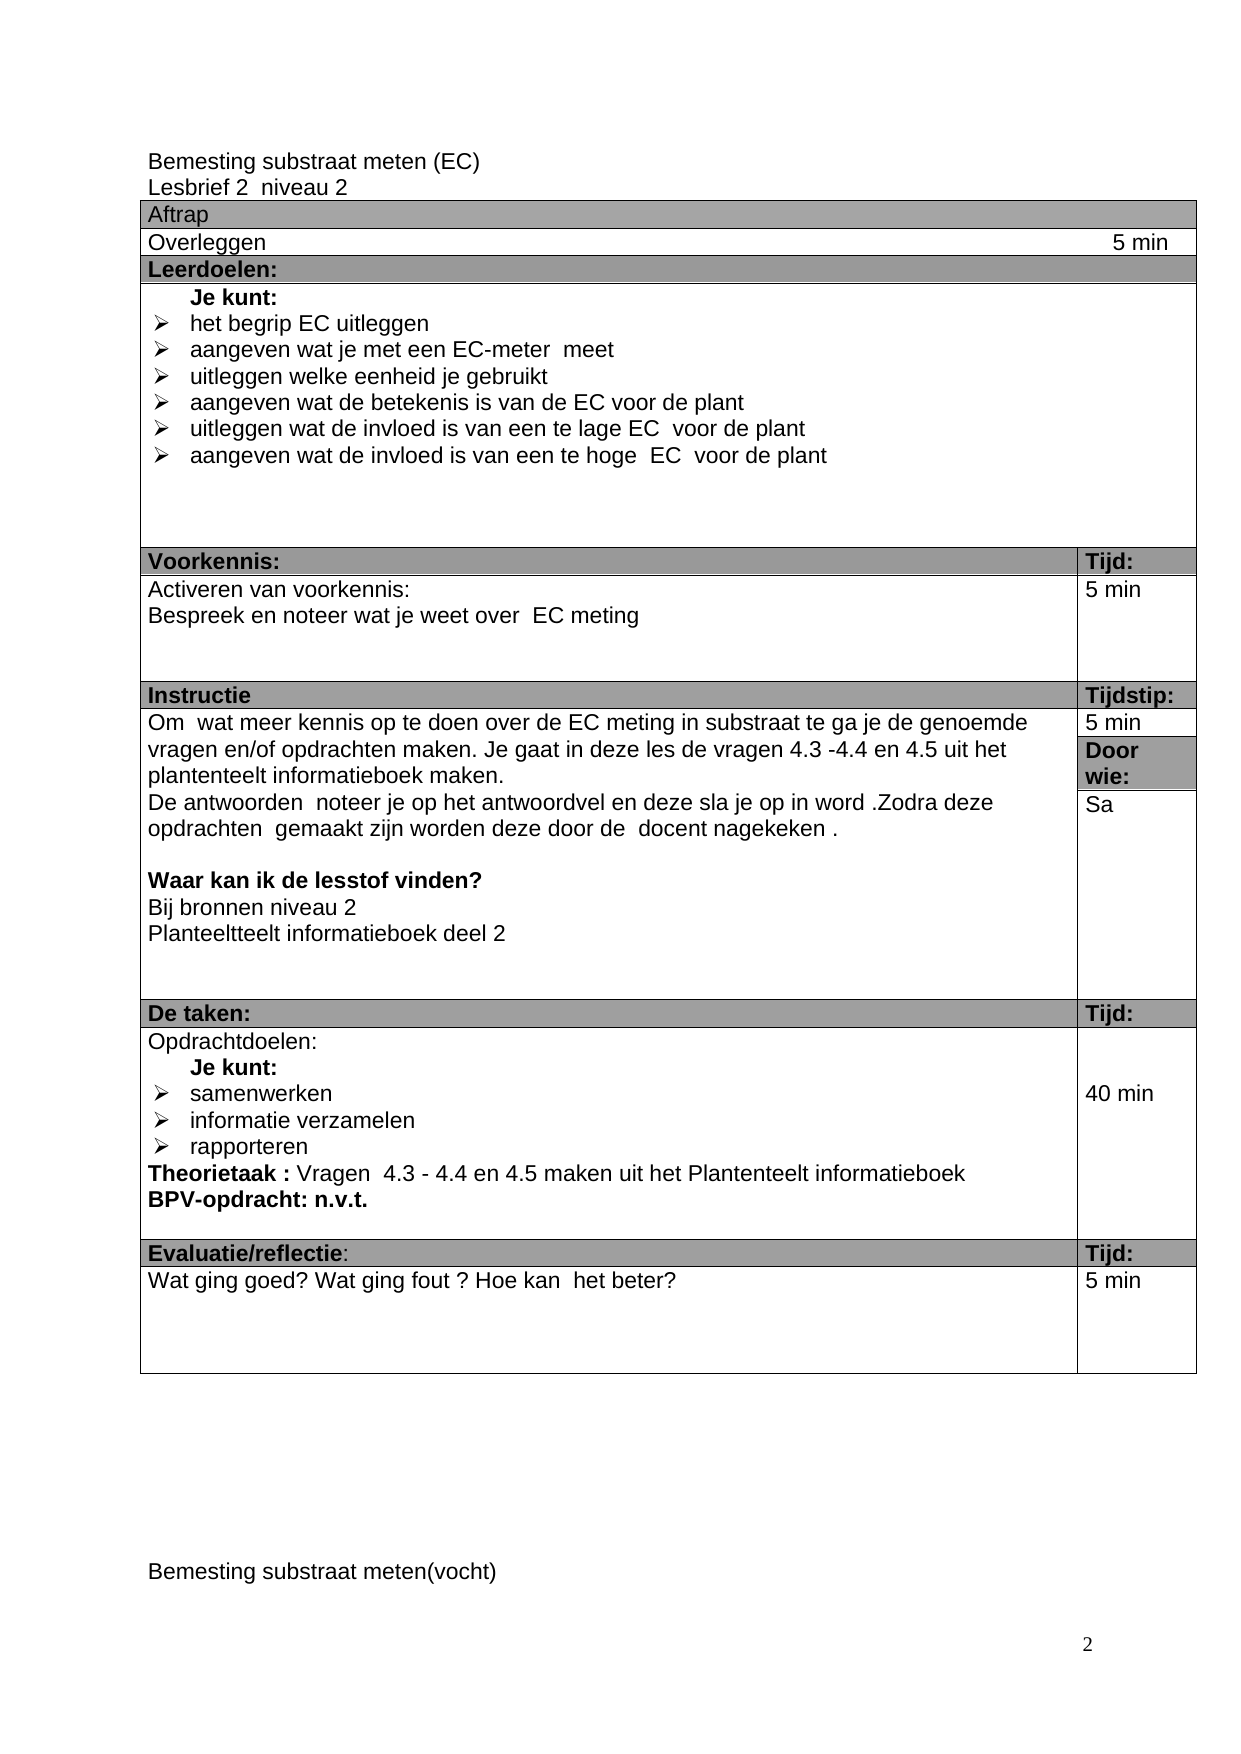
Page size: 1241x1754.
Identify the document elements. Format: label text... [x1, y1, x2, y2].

table_cell 40 min [1078, 1028, 1196, 1238]
table_cell Activeren van voorkennis: Bespreek en noteer wat je weet over EC meting [141, 576, 1077, 681]
table_cell Voorkennis: [141, 548, 1077, 574]
table_cell 5 min [1078, 1267, 1196, 1372]
table_cell Sa [1078, 791, 1196, 999]
table_header Aftrap [141, 201, 1196, 228]
table_cell De taken: [141, 1000, 1077, 1027]
table_cell Evaluatie/reflectie: [141, 1240, 1077, 1266]
table_cell Instructie [141, 682, 1077, 708]
table_cell Tijd: [1078, 548, 1196, 574]
table_cell Tijdstip: [1078, 682, 1196, 708]
text Bemesting substraat meten (EC) [148, 148, 1093, 174]
table_cell 5 min [1078, 709, 1196, 736]
table_cell Je kunt: het begrip EC uitleggen aangeven wat je met een EC-meter meet uitleggen welke eenheid je gebruikt aangeven wat de betekenis is van de EC voor de plant uitleggen wat de invloed is van een te lage EC voor de plant aangeven wat de invloed is van een te hoge EC voor de plant [141, 284, 1196, 547]
text Lesbrief 2 niveau 2 [148, 174, 1093, 200]
table_cell 5 min [1078, 576, 1196, 681]
table_cell Wat ging goed? Wat ging fout ? Hoe kan het beter? [141, 1267, 1077, 1372]
table_cell Tijd: [1078, 1240, 1196, 1266]
table_cell Door wie: [1078, 737, 1196, 789]
table_cell Leerdoelen: [141, 256, 1196, 282]
text Bemesting substraat meten(vocht) [148, 1558, 1093, 1584]
table_cell Overleggen 5 min [141, 229, 1196, 255]
table_cell Om wat meer kennis op te doen over de EC meting in substraat te ga je de genoemde vragen en/of opdrachten maken. Je gaat in deze les de vragen 4.3 -4.4 en 4.5 uit het plantenteelt informatieboek maken. De antwoorden noteer je op het antwoordvel en deze sla je op in word .Zodra deze opdrachten gemaakt zijn worden deze door de docent nagekeken . Waar kan ik de lesstof vinden? Bij bronnen niveau 2 Planteeltteelt informatieboek deel 2 [141, 709, 1077, 999]
table_cell Opdrachtdoelen: Je kunt: samenwerken informatie verzamelen rapporteren Theorietaak : Vragen 4.3 - 4.4 en 4.5 maken uit het Plantenteelt informatieboek BPV-opdracht: n.v.t. [141, 1028, 1077, 1238]
table_cell Tijd: [1078, 1000, 1196, 1027]
